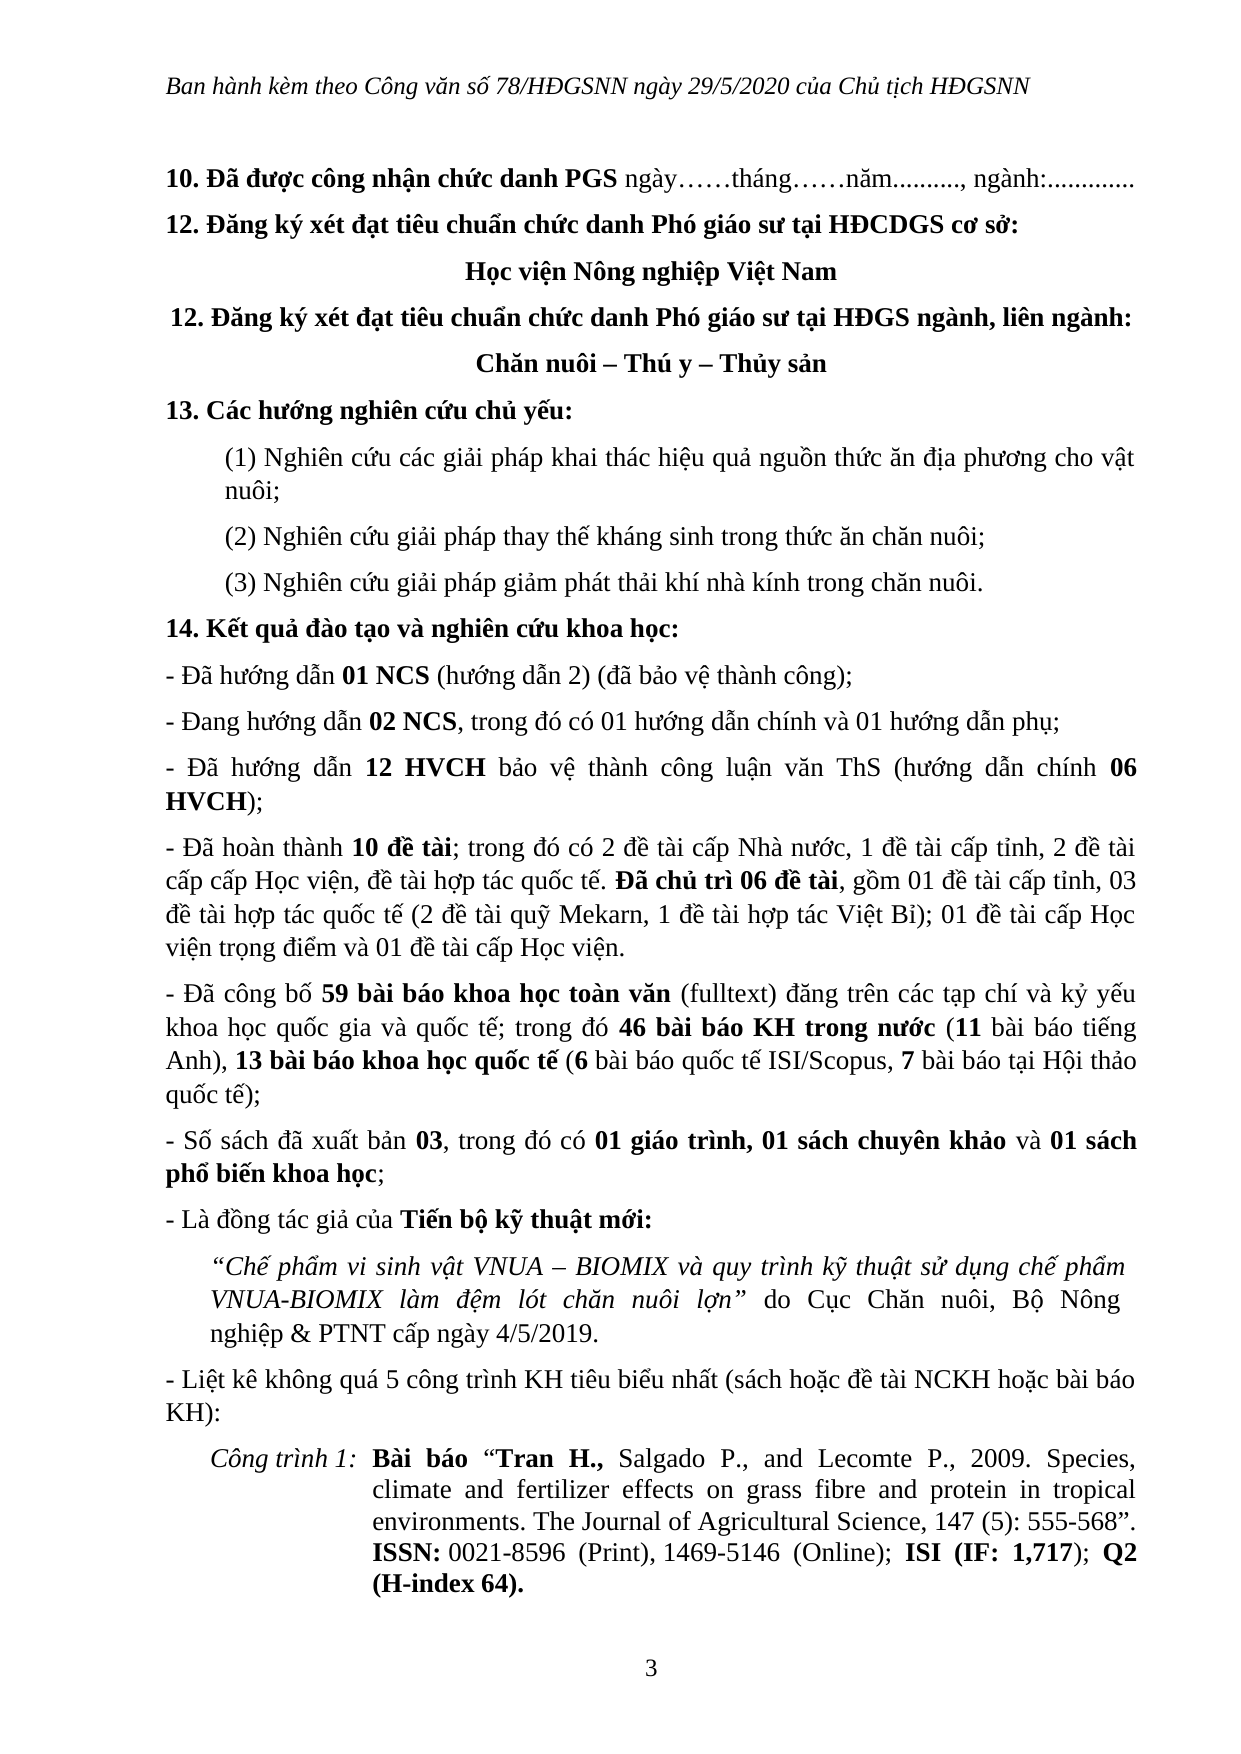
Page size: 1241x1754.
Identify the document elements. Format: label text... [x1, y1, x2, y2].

text - Đã hoàn thành 10 đề tài; trong đó có 2 đề tài cấp Nhà nước, 1 đề tài cấp tỉnh, 2 đề tài cấp cấp Học viện, đề tài hợp tác quốc tế. Đã chủ trì 06 đề tài, gồm 01 đề tài cấp tỉnh, 03 đề tài hợp tác quốc tế (2 đề tài quỹ Mekarn, 1 đề tài hợp tác Việt Bỉ); 01 đề tài cấp Học viện trọng điểm và 01 đề tài cấp Học viện. [165, 831, 1137, 962]
text 12. Đăng ký xét đạt tiêu chuẩn chức danh Phó giáo sư tại HĐGS ngành, liên ngành: [165, 301, 1137, 332]
text Chăn nuôi – Thú y – Thủy sản [165, 347, 1137, 378]
text - Số sách đã xuất bản 03, trong đó có 01 giáo trình, 01 sách chuyên khảo và 01 sách phổ biến khoa học; [165, 1124, 1137, 1189]
text - Đã công bố 59 bài báo khoa học toàn văn (fulltext) đăng trên các tạp chí và kỷ yếu khoa học quốc gia và quốc tế; trong đó 46 bài báo KH trong nước (11 bài báo tiếng Anh), 13 bài báo khoa học quốc tế (6 bài báo quốc tế ISI/Scopus, 7 bài báo tại Hội thảo quốc tế); [165, 977, 1137, 1109]
text Công trình 1: Bài báo “Tran H., Salgado P., and Lecomte P., 2009. Species, climate and fertilizer effects on grass fibre and protein in tropical environments. The Journal of Agricultural Science, 147 (5): 555-568”. ISSN: 0021-8596 (Print), 1469-5146 (Online); ISI (IF: 1,717); Q2 (H-index 64). [210, 1442, 1137, 1598]
text - Đang hướng dẫn 02 NCS, trong đó có 01 hướng dẫn chính và 01 hướng dẫn phụ; [165, 705, 1137, 736]
text - Liệt kê không quá 5 công trình KH tiêu biểu nhất (sách hoặc đề tài NCKH hoặc bài báo KH): [165, 1363, 1137, 1427]
text “Chế phẩm vi sinh vật VNUA – BIOMIX và quy trình kỹ thuật sử dụng chế phẩm VNUA-BIOMIX làm đệm lót chăn nuôi lợn” do Cục Chăn nuôi, Bộ Nông nghiệp & PTNT cấp ngày 4/5/2019. [165, 1249, 1137, 1348]
text (3) Nghiên cứu giải pháp giảm phát thải khí nhà kính trong chăn nuôi. [224, 566, 1137, 597]
text (2) Nghiên cứu giải pháp thay thế kháng sinh trong thức ăn chăn nuôi; [224, 520, 1137, 551]
text 13. Các hướng nghiên cứu chủ yếu: [165, 394, 1137, 425]
text - Đã hướng dẫn 12 HVCH bảo vệ thành công luận văn ThS (hướng dẫn chính 06 HVCH); [165, 751, 1137, 816]
text Học viện Nông nghiệp Việt Nam [165, 254, 1137, 286]
text 10. Đã được công nhận chức danh PGS ngày……tháng……năm.........., ngành:............. [165, 162, 1137, 194]
text (1) Nghiên cứu các giải pháp khai thác hiệu quả nguồn thức ăn địa phương cho vật nuôi; [224, 441, 1137, 505]
text 12. Đăng k‎ý xét đạt tiêu chuẩn chức danh Phó giáo sư tại HĐCDGS cơ sở: [165, 208, 1137, 240]
text - Là đồng tác giả của Tiến bộ kỹ thuật mới: [165, 1203, 1137, 1235]
text - Đã hướng dẫn 01 NCS (hướng dẫn 2) (đã bảo vệ thành công); [165, 659, 1137, 690]
text 14. Kết quả đào tạo và nghiên cứu khoa học: [165, 612, 1137, 643]
